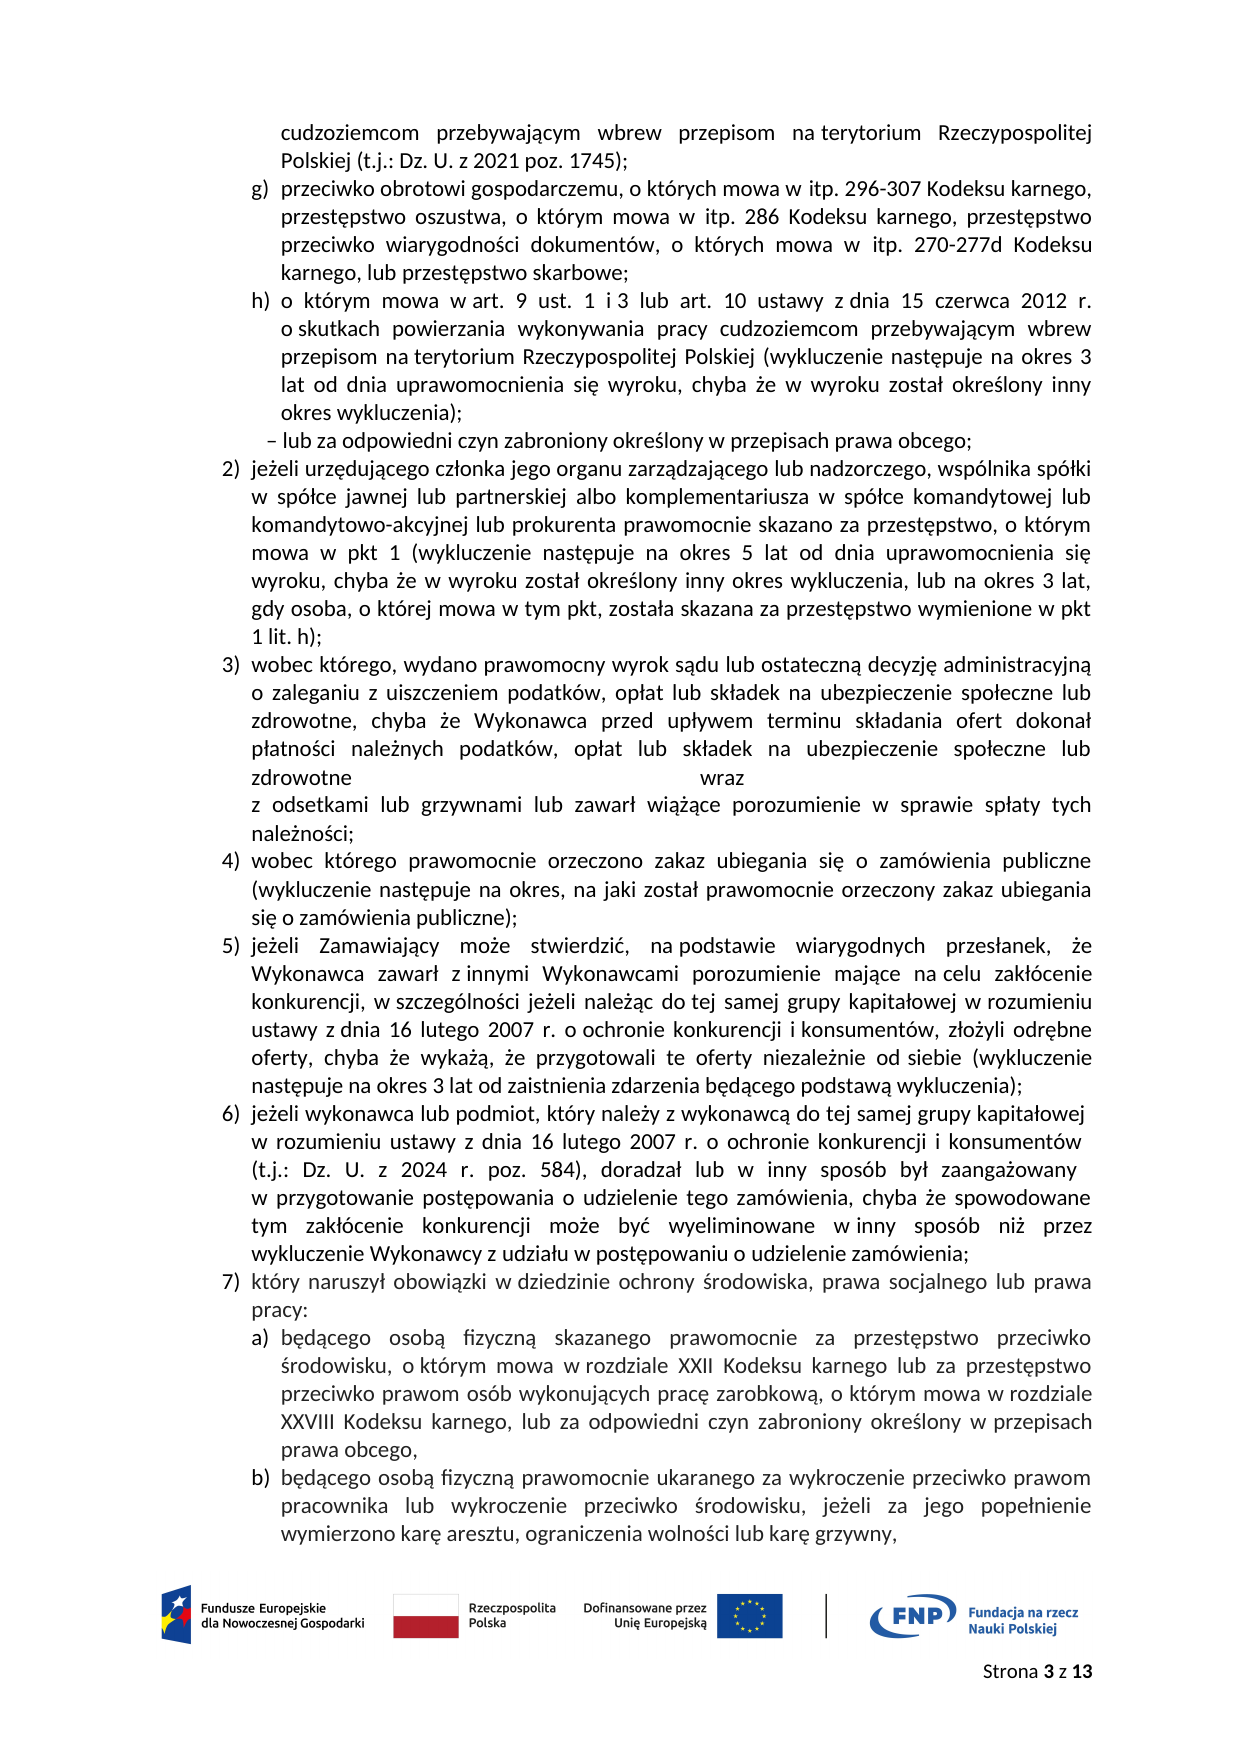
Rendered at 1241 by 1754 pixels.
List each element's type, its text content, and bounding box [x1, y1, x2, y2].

list wobec którego prawomocnie orzeczono zakaz ubiegania się o zamówienia publiczne (wykluczenie następuje na okres, na jaki został prawomocnie orzeczony zakaz ubiegania się o zamówienia publiczne); [222, 847, 1092, 931]
text – lub za odpowiedni czyn zabroniony określony w przepisach prawa obcego; [266, 426, 1092, 454]
list będącego osobą fizyczną skazanego prawomocnie za przestępstwo przeciwko środowisku, o którym mowa w rozdziale XXII Kodeksu karnego lub za przestępstwo przeciwko prawom osób wykonujących pracę zarobkową, o którym mowa w rozdziale XXVIII Kodeksu karnego, lub za odpowiedni czyn zabroniony określony w przepisach prawa obcego, [251, 1323, 1092, 1463]
list wobec którego, wydano prawomocny wyrok sądu lub ostateczną decyzję administracyjną o zaleganiu z uiszczeniem podatków, opłat lub składek na ubezpieczenie społeczne lub zdrowotne, chyba że Wykonawca przed upływem terminu składania ofert dokonał płatności należnych podatków, opłat lub składek na ubezpieczenie społeczne lub zdrowotne wraz z odsetkami lub grzywnami lub zawarł wiążące porozumienie w sprawie spłaty tych należności; [222, 651, 1092, 847]
list jeżeli wykonawca lub podmiot, który należy z wykonawcą do tej samej grupy kapitałowej w rozumieniu ustawy z dnia 16 lutego 2007 r. o ochronie konkurencji i konsumentów (t.j.: Dz. U. z 2024 r. poz. 584), doradzał lub w inny sposób był zaangażowany w przygotowanie postępowania o udzielenie tego zamówienia, chyba że spowodowane tym zakłócenie konkurencji może być wyeliminowane w inny sposób niż przez wykluczenie Wykonawcy z udziału w postępowaniu o udzielenie zamówienia; [222, 1099, 1092, 1267]
list który naruszył obowiązki w dziedzinie ochrony środowiska, prawa socjalnego lub prawa pracy: [222, 1267, 1092, 1323]
list jeżeli Zamawiający może stwierdzić, na podstawie wiarygodnych przesłanek, że Wykonawca zawarł z innymi Wykonawcami porozumienie mające na celu zakłócenie konkurencji, w szczególności jeżeli należąc do tej samej grupy kapitałowej w rozumieniu ustawy z dnia 16 lutego 2007 r. o ochronie konkurencji i konsumentów, złożyli odrębne oferty, chyba że wykażą, że przygotowali te oferty niezależnie od siebie (wykluczenie następuje na okres 3 lat od zaistnienia zdarzenia będącego podstawą wykluczenia); [222, 931, 1092, 1099]
list jeżeli urzędującego członka jego organu zarządzającego lub nadzorczego, wspólnika spółki w spółce jawnej lub partnerskiej albo komplementariusza w spółce komandytowej lub komandytowo-akcyjnej lub prokurenta prawomocnie skazano za przestępstwo, o którym mowa w pkt 1 (wykluczenie następuje na okres 5 lat od dnia uprawomocnienia się wyroku, chyba że w wyroku został określony inny okres wykluczenia, lub na okres 3 lat, gdy osoba, o której mowa w tym pkt, została skazana za przestępstwo wymienione w pkt 1 lit. h); [222, 454, 1092, 651]
list będącego osobą fizyczną prawomocnie ukaranego za wykroczenie przeciwko prawom pracownika lub wykroczenie przeciwko środowisku, jeżeli za jego popełnienie wymierzono karę aresztu, ograniczenia wolności lub karę grzywny, [251, 1463, 1092, 1547]
list o którym mowa w art. 9 ust. 1 i 3 lub art. 10 ustawy z dnia 15 czerwca 2012 r. o skutkach powierzania wykonywania pracy cudzoziemcom przebywającym wbrew przepisom na terytorium Rzeczypospolitej Polskiej (wykluczenie następuje na okres 3 lat od dnia uprawomocnienia się wyroku, chyba że w wyroku został określony inny okres wykluczenia); [251, 286, 1092, 426]
picture [147, 1571, 1093, 1659]
list przeciwko obrotowi gospodarczemu, o których mowa w itp. 296-307 Kodeksu karnego, przestępstwo oszustwa, o którym mowa w itp. 286 Kodeksu karnego, przestępstwo przeciwko wiarygodności dokumentów, o których mowa w itp. 270-277d Kodeksu karnego, lub przestępstwo skarbowe; [251, 174, 1092, 286]
